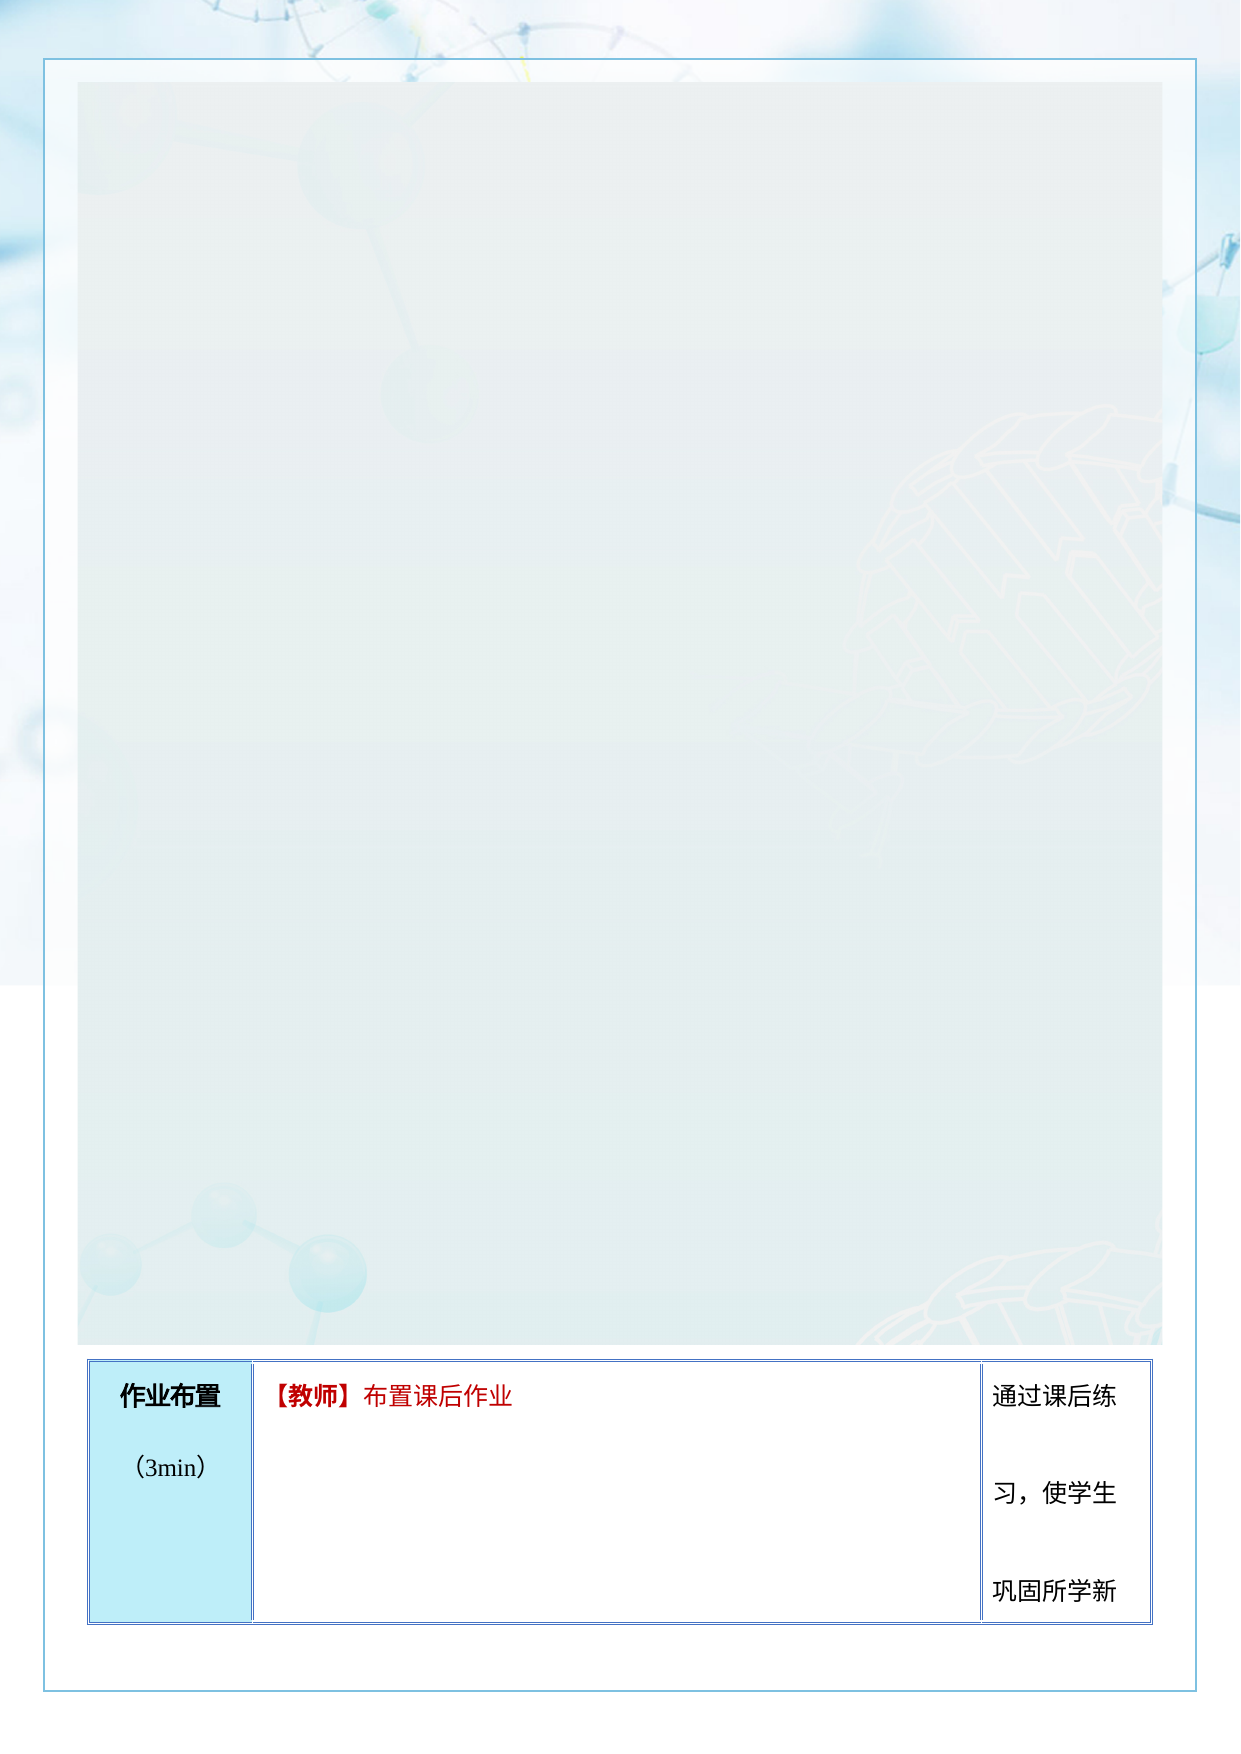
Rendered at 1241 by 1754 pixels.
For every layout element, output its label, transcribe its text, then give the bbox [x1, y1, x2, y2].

table_cell 作业布置（3min） [90, 1362, 252, 1622]
picture [0, 0, 1241, 1754]
table_cell 【教师】布置课后作业 [253, 1362, 981, 1622]
table_cell 通过课后练习，使学生巩固所学新知识 [981, 1362, 1150, 1622]
